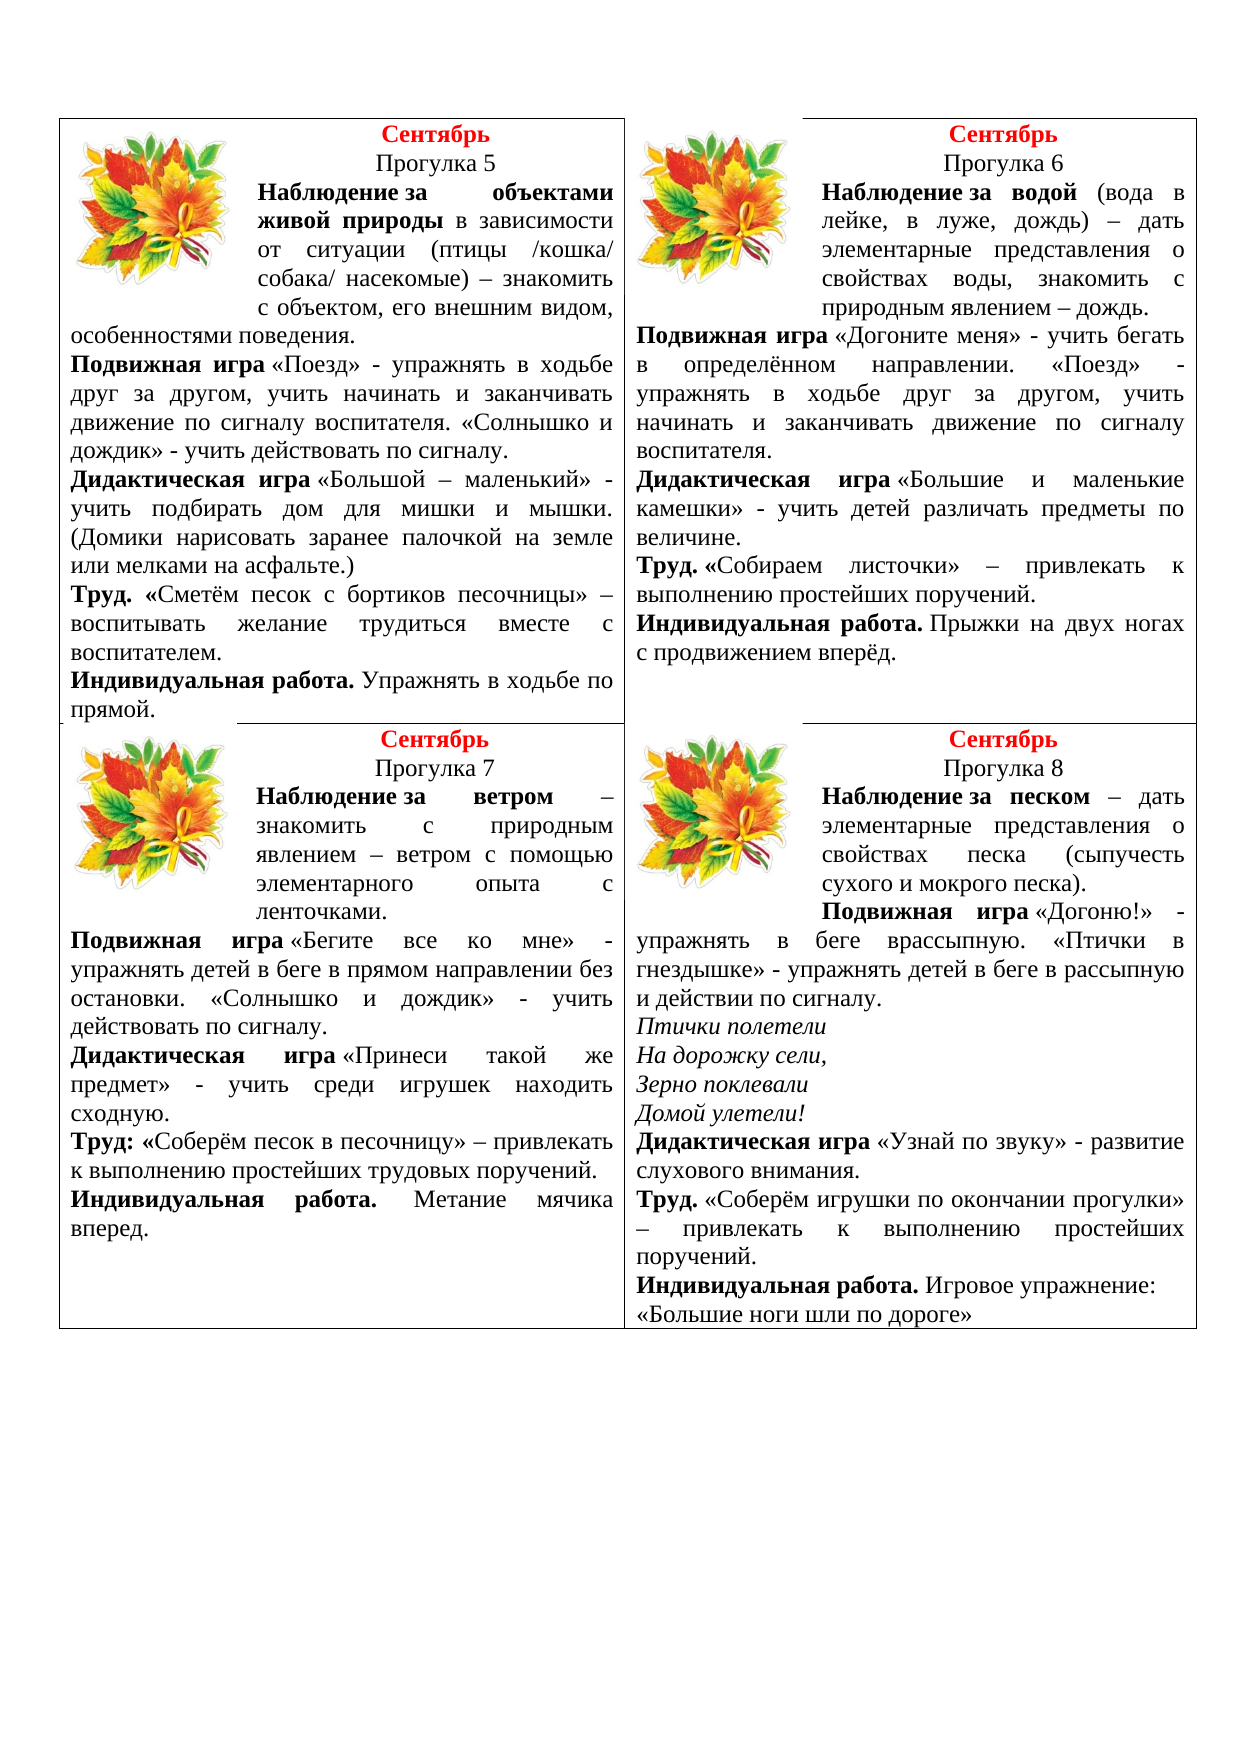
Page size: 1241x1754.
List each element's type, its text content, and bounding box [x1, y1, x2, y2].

picture [63, 119, 239, 294]
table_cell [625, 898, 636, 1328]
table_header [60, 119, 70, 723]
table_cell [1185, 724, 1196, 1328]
table_cell Сентябрь Прогулка 7 Наблюдение за ветром – знакомить с природным явлением – ветром с помощью элементарного опыта с ленточками. Подвижная игра «Бегите все ко мне» - упражнять детей в беге в прямом направлении без остановки. «Солнышко и дождик» - учить действовать по сигналу. Дидактическая игра «Принеси такой же предмет» - учить среди игрушек находить сходную. Труд: «Соберём песок в песочницу» – привлекать к выполнению простейших трудовых поручений. Индивидуальная работа. Метание мячика вперед. [60, 724, 624, 1328]
picture [624, 722, 803, 898]
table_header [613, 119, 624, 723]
table_header Сентябрь Прогулка 6 Наблюдение за водой (вода в лейке, в луже, дождь) – дать элементарные представления о свойствах воды, знакомить с природным явлением – дождь. Подвижная игра «Догоните меня» - учить бегать в определённом направлении. «Поезд» - упражнять в ходьбе друг за другом, учить начинать и заканчивать движение по сигналу воспитателя. Дидактическая игра «Большие и маленькие камешки» - учить детей различать предметы по величине. Труд. «Собираем листочки» – привлекать к выполнению простейших поручений. Индивидуальная работа. Прыжки на двух ногах с продвижением вперёд. [625, 119, 1196, 723]
picture [624, 118, 803, 293]
picture [61, 723, 237, 899]
